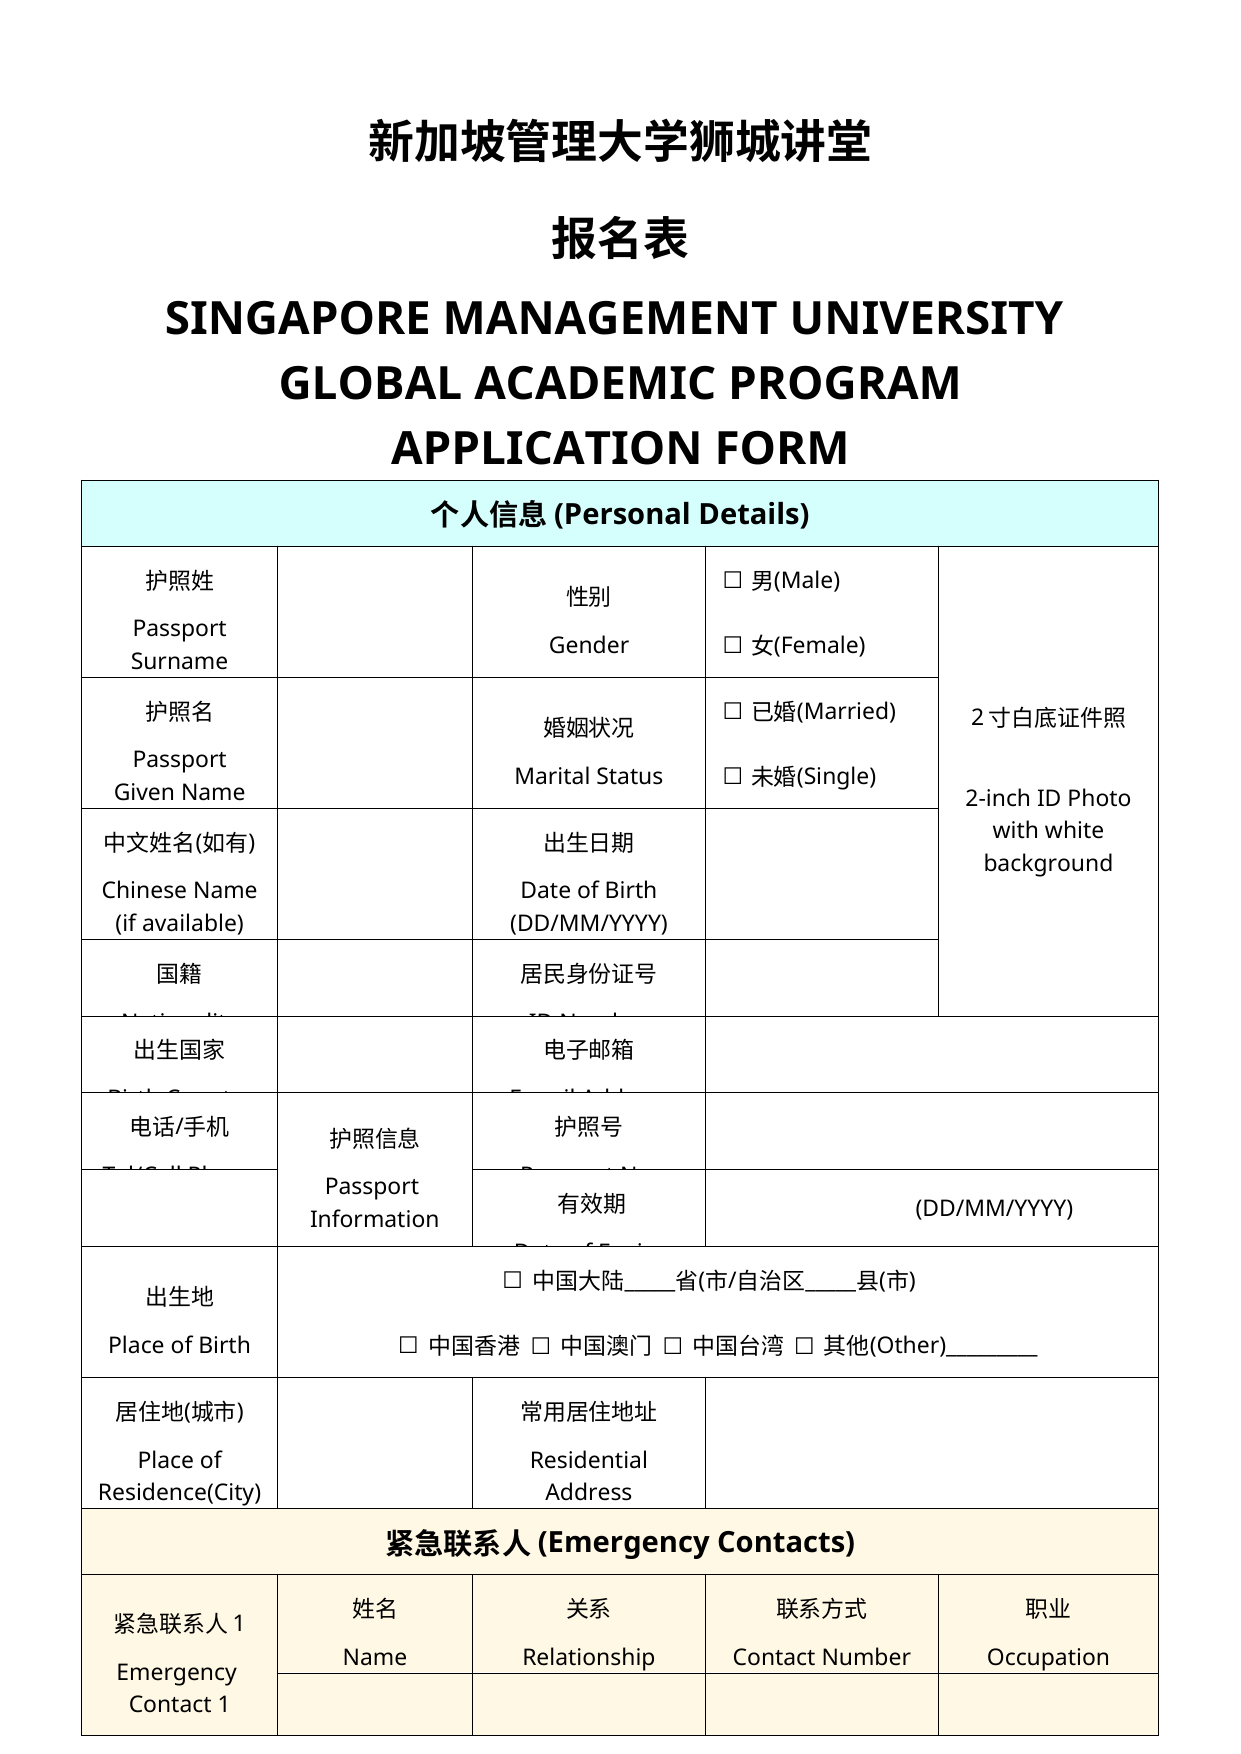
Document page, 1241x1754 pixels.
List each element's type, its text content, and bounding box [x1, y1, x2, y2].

table_cell 姓名 Name [278, 1575, 472, 1672]
table_cell [82, 1170, 277, 1246]
table_cell 中文姓名(如有) Chinese Name (if available) [82, 809, 277, 939]
table_cell 关系 Relationship [473, 1575, 705, 1672]
table_cell [278, 1674, 472, 1735]
table_cell [706, 940, 938, 1016]
table_cell 已婚(Married) 未婚(Single) [706, 678, 938, 808]
table_cell (DD/MM/YYYY) [706, 1170, 1158, 1246]
table_cell 中国大陆_____省(市/自治区_____县(市) 中国香港 中国澳门 中国台湾 其他(Other)_________ [278, 1247, 1158, 1377]
table_cell [706, 1378, 1158, 1508]
table_cell 紧急联系人1 Emergency Contact 1 [82, 1575, 277, 1735]
table_cell 2寸白底证件照 2-inch ID Photo with white background [939, 547, 1158, 1016]
table_cell 婚姻状况 Marital Status [473, 678, 705, 808]
table_cell 常用居住地址 Residential Address [473, 1378, 705, 1508]
table_cell 男(Male) 女(Female) [706, 547, 938, 677]
table_cell 出生国家 Birth Country [82, 1017, 277, 1092]
table_cell 出生日期 Date of Birth (DD/MM/YYYY) [473, 809, 705, 939]
table_cell 紧急联系人 (Emergency Contacts) [82, 1509, 1158, 1574]
table_cell 护照号 Passport No. [473, 1093, 705, 1169]
table_header 新加坡管理大学狮城讲堂 报名表 SINGAPORE MANAGEMENT UNIVERSITY GLOBAL ACADEMIC PROGRAM APPLICATION FORM [82, 90, 1158, 479]
table_cell 护照信息 Passport Information [278, 1093, 472, 1246]
table_cell 出生地 Place of Birth [82, 1247, 277, 1377]
table_cell [278, 809, 472, 939]
table_cell [706, 1093, 1158, 1169]
table_cell [278, 1017, 472, 1092]
table_cell [939, 1674, 1158, 1735]
table_cell 居民身份证号 ID Number [473, 940, 705, 1016]
table_cell 有效期 Date of Expiry [473, 1170, 705, 1246]
table_cell 居住地(城市) Place of Residence(City) [82, 1378, 277, 1508]
table_cell 护照名 Passport Given Name [82, 678, 277, 808]
table_cell [278, 940, 472, 1016]
table_cell [278, 547, 472, 677]
table_cell 性别 Gender [473, 547, 705, 677]
table_cell 个人信息 (Personal Details) [82, 481, 1158, 546]
table_cell 电子邮箱 E-mail Address [473, 1017, 705, 1092]
table_cell [473, 1674, 705, 1735]
table_cell [278, 678, 472, 808]
table_cell [278, 1378, 472, 1508]
table_cell [706, 1017, 1158, 1092]
table_cell [706, 809, 938, 939]
table_cell 电话/手机 Tel/Cell Phone [82, 1093, 277, 1169]
table_cell 国籍 Nationality [82, 940, 277, 1016]
table_cell [706, 1674, 938, 1735]
table_cell 护照姓 Passport Surname [82, 547, 277, 677]
table_cell 职业 Occupation [939, 1575, 1158, 1672]
table_cell 联系方式 Contact Number [706, 1575, 938, 1672]
